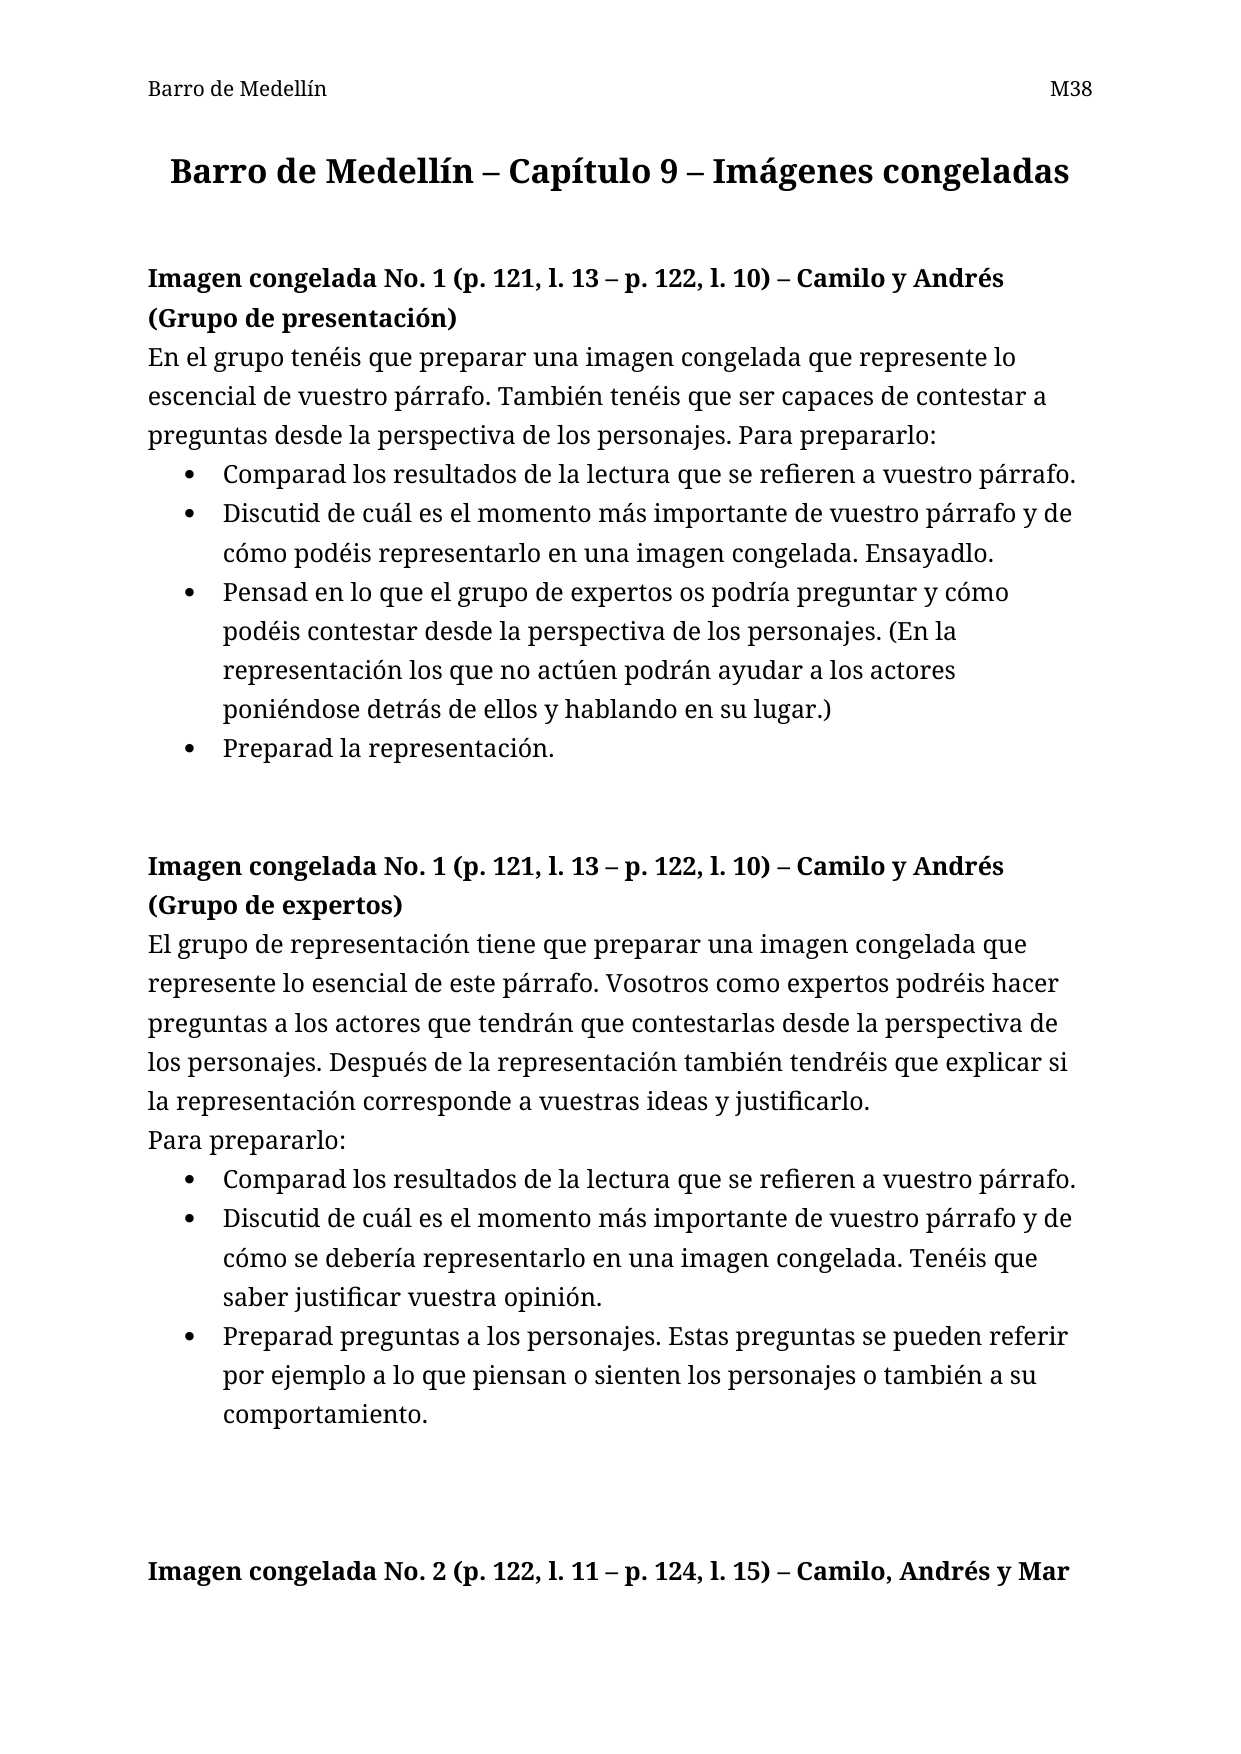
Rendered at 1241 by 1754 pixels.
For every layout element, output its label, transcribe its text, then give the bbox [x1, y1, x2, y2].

list Preparad la representación. [185, 731, 1093, 765]
text (Grupo de presentación) [148, 300, 1093, 334]
text Para prepararlo: [148, 1123, 1093, 1157]
text Imagen congelada No. 1 (p. 121, l. 13 – p. 122, l. 10) – Camilo y Andrés [148, 261, 1093, 295]
list Preparad preguntas a los personajes. Estas preguntas se pueden referir por ejemplo a lo que piensan o sienten los personajes o también a su comportamiento. [185, 1319, 1093, 1431]
list Comparad los resultados de la lectura que se refieren a vuestro párrafo. [185, 457, 1093, 491]
list Discutid de cuál es el momento más importante de vuestro párrafo y de cómo se debería representarlo en una imagen congelada. Tenéis que saber justificar vuestra opinión. [185, 1201, 1093, 1313]
list Pensad en lo que el grupo de expertos os podría preguntar y cómo podéis contestar desde la perspectiva de los personajes. (En la representación los que no actúen podrán ayudar a los actores poniéndose detrás de ellos y hablando en su lugar.) [185, 574, 1093, 726]
text Imagen congelada No. 1 (p. 121, l. 13 – p. 122, l. 10) – Camilo y Andrés [148, 849, 1093, 883]
list Comparad los resultados de la lectura que se refieren a vuestro párrafo. [185, 1162, 1093, 1196]
text (Grupo de expertos) [148, 888, 1093, 922]
list Discutid de cuál es el momento más importante de vuestro párrafo y de cómo podéis representarlo en una imagen congelada. Ensayadlo. [185, 496, 1093, 569]
text Barro de Medellín – Capítulo 9 – Imágenes congeladas [148, 148, 1093, 193]
text Imagen congelada No. 2 (p. 122, l. 11 – p. 124, l. 15) – Camilo, Andrés y Mar [148, 1554, 1093, 1588]
text En el grupo tenéis que preparar una imagen congelada que represente lo escencial de vuestro párrafo. También tenéis que ser capaces de contestar a preguntas desde la perspectiva de los personajes. Para prepararlo: [148, 339, 1093, 452]
text El grupo de representación tiene que preparar una imagen congelada que represente lo esencial de este párrafo. Vosotros como expertos podréis hacer preguntas a los actores que tendrán que contestarlas desde la perspectiva de los personajes. Después de la representación también tendréis que explicar si la representación corresponde a vuestras ideas y justificarlo. [148, 927, 1093, 1118]
